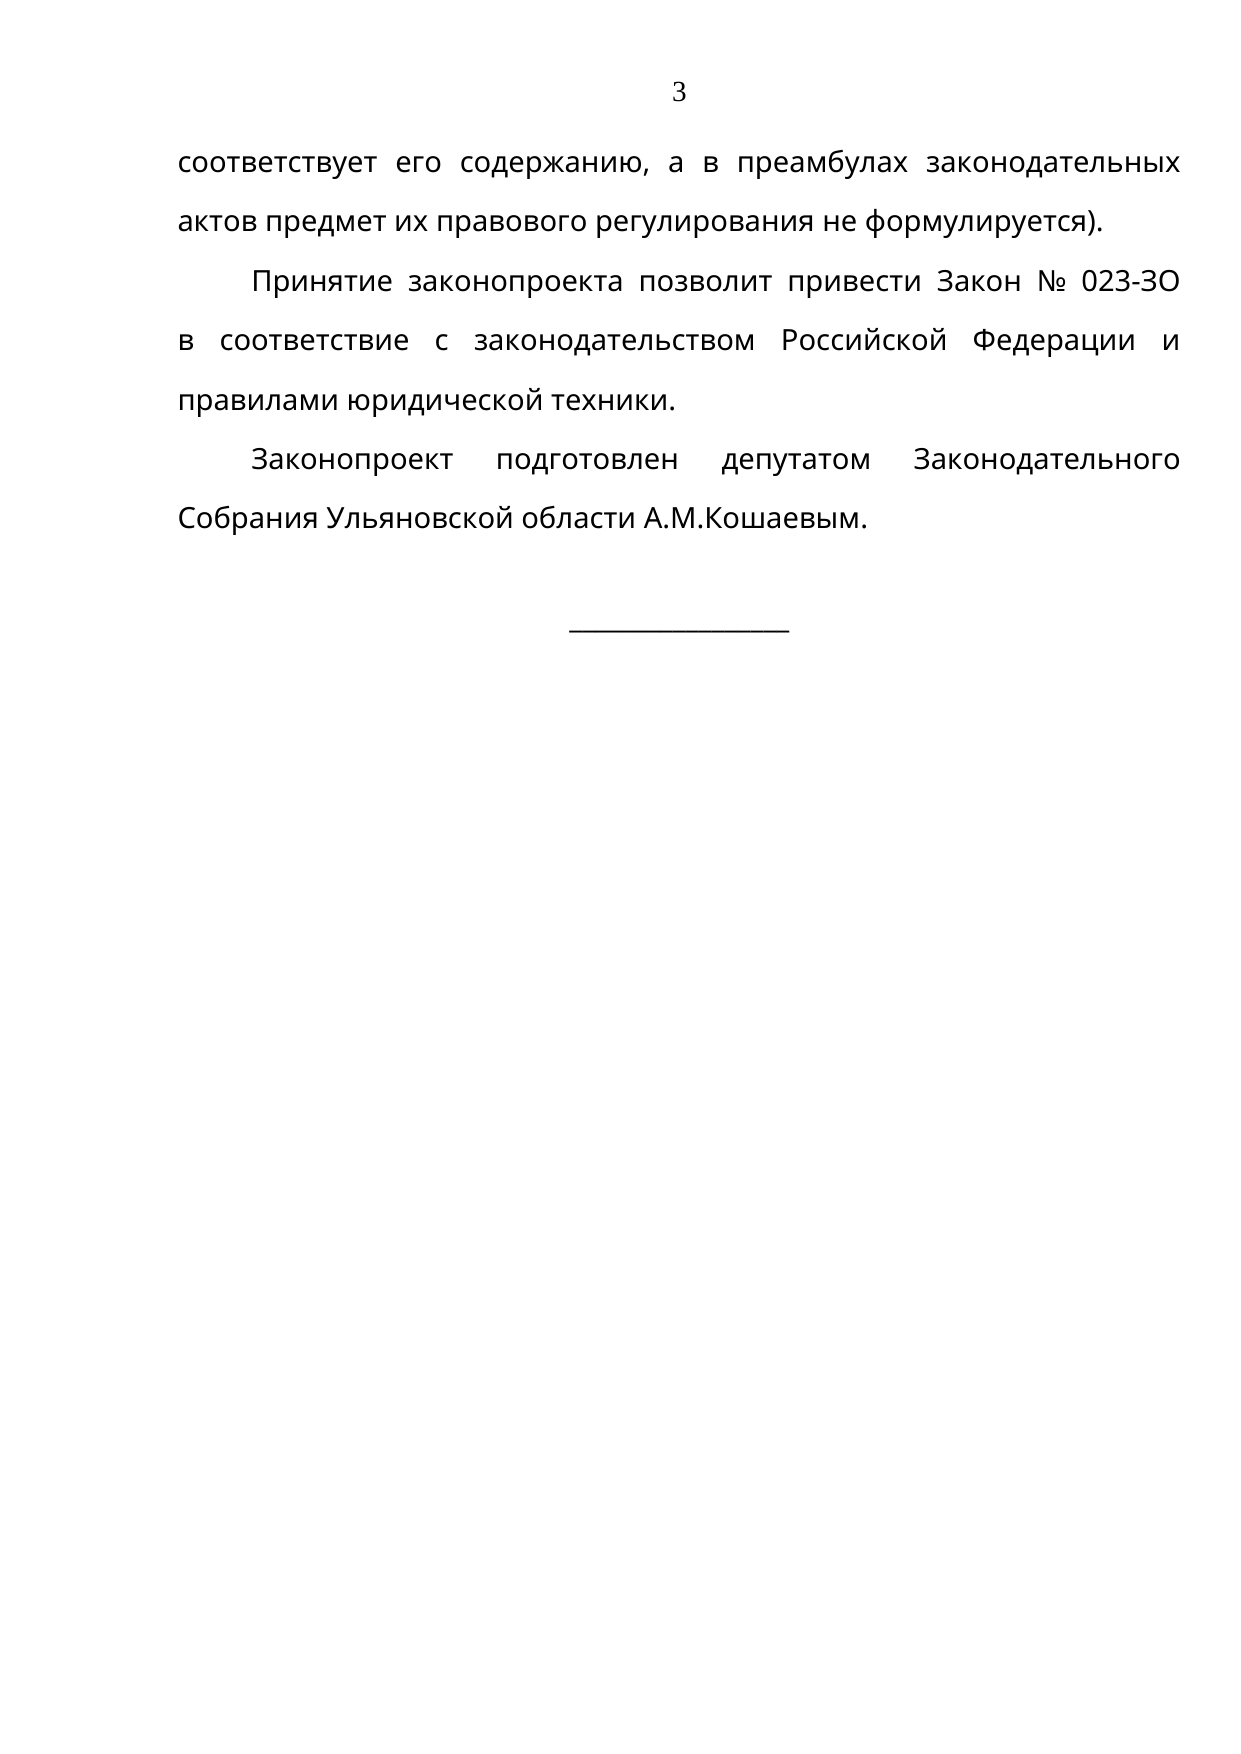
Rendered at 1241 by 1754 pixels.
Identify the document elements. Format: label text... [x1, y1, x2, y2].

text _________________ [177, 597, 1181, 637]
text Законопроект подготовлен депутатом Законодательного Собрания Ульяновской области А.М.Кошаевым. [177, 438, 1181, 537]
text Принятие законопроекта позволит привести Закон № 023-ЗО в соответствие с законодательством Российской Федерации и правилами юридической техники. [177, 260, 1181, 418]
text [177, 141, 1181, 240]
